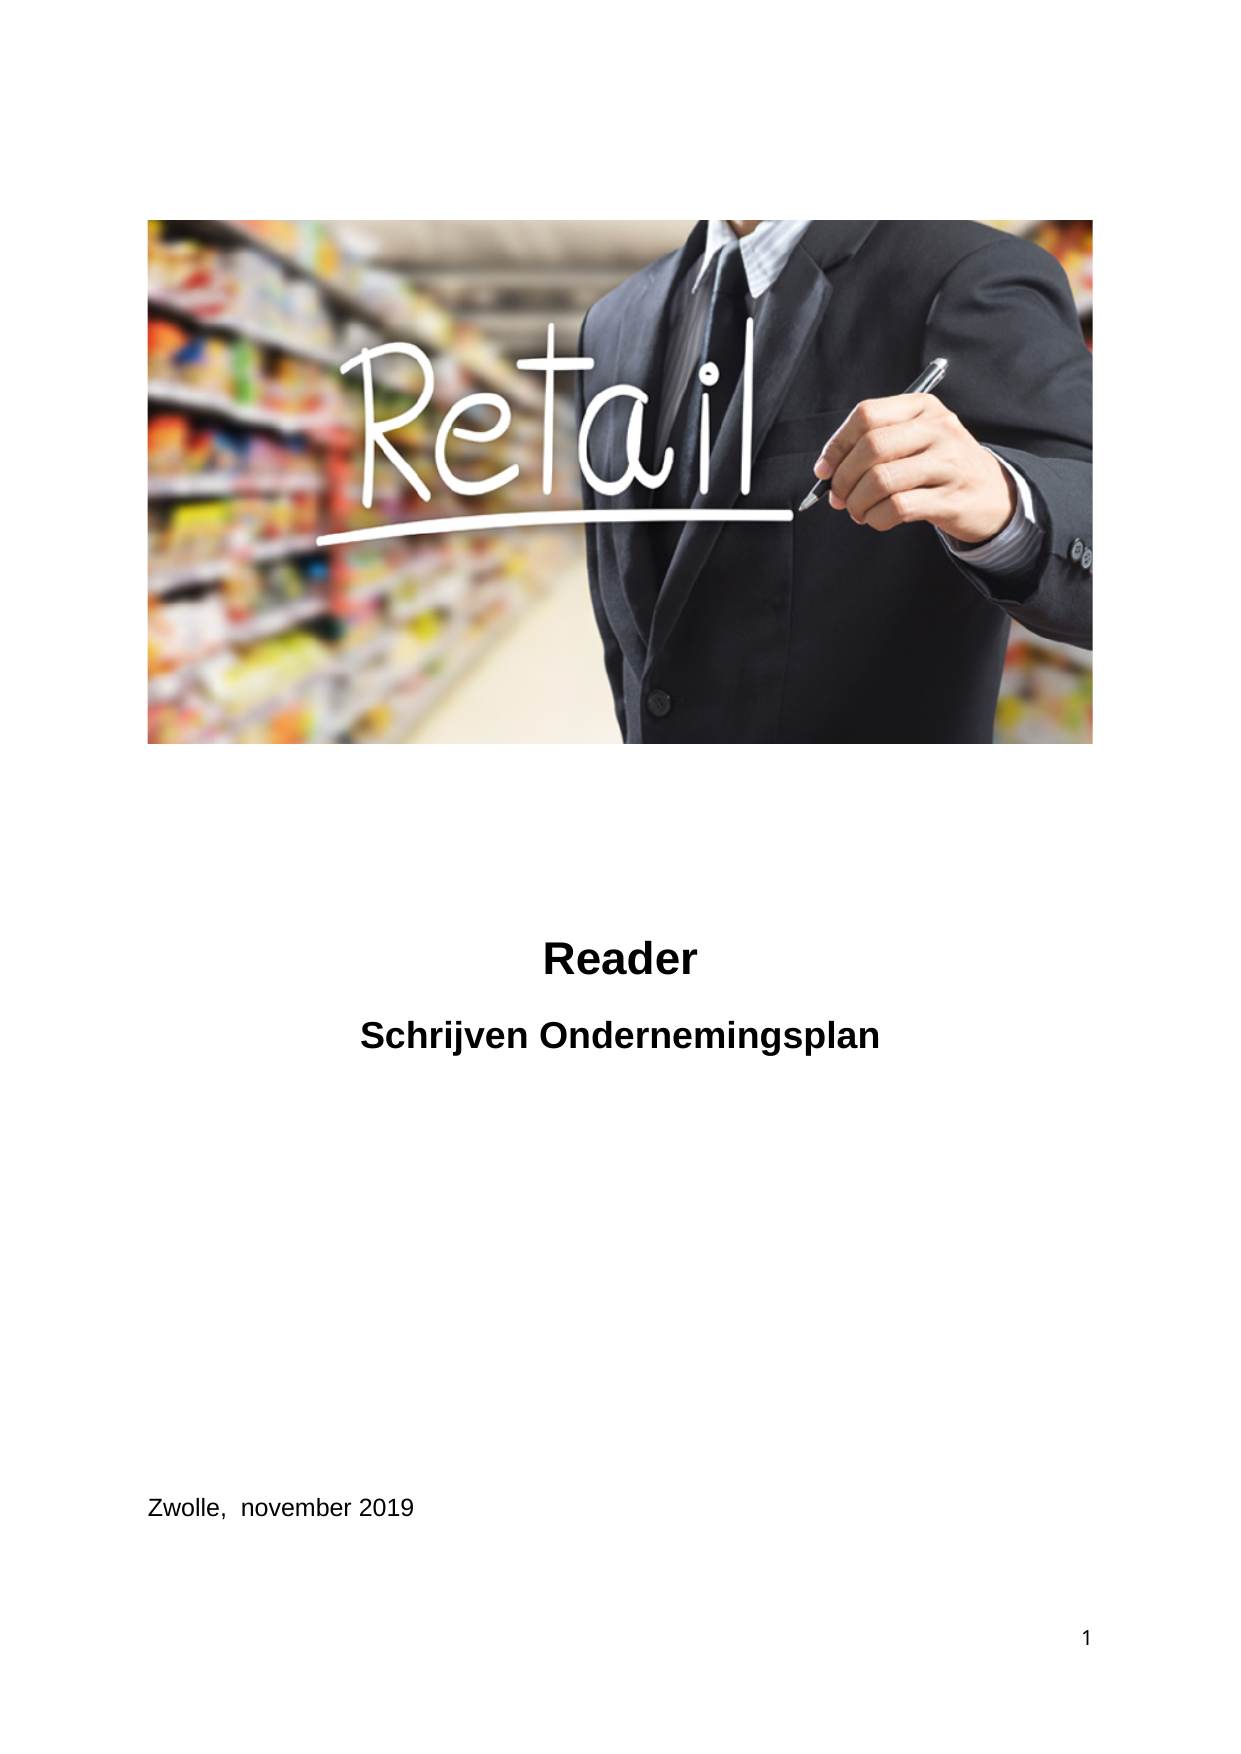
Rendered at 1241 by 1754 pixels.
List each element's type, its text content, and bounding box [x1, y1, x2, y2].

text Reader [148, 931, 1092, 984]
picture [147, 220, 1093, 744]
text Zwolle, november 2019 [148, 1493, 1092, 1522]
text Schrijven Ondernemingsplan [148, 1013, 1092, 1056]
